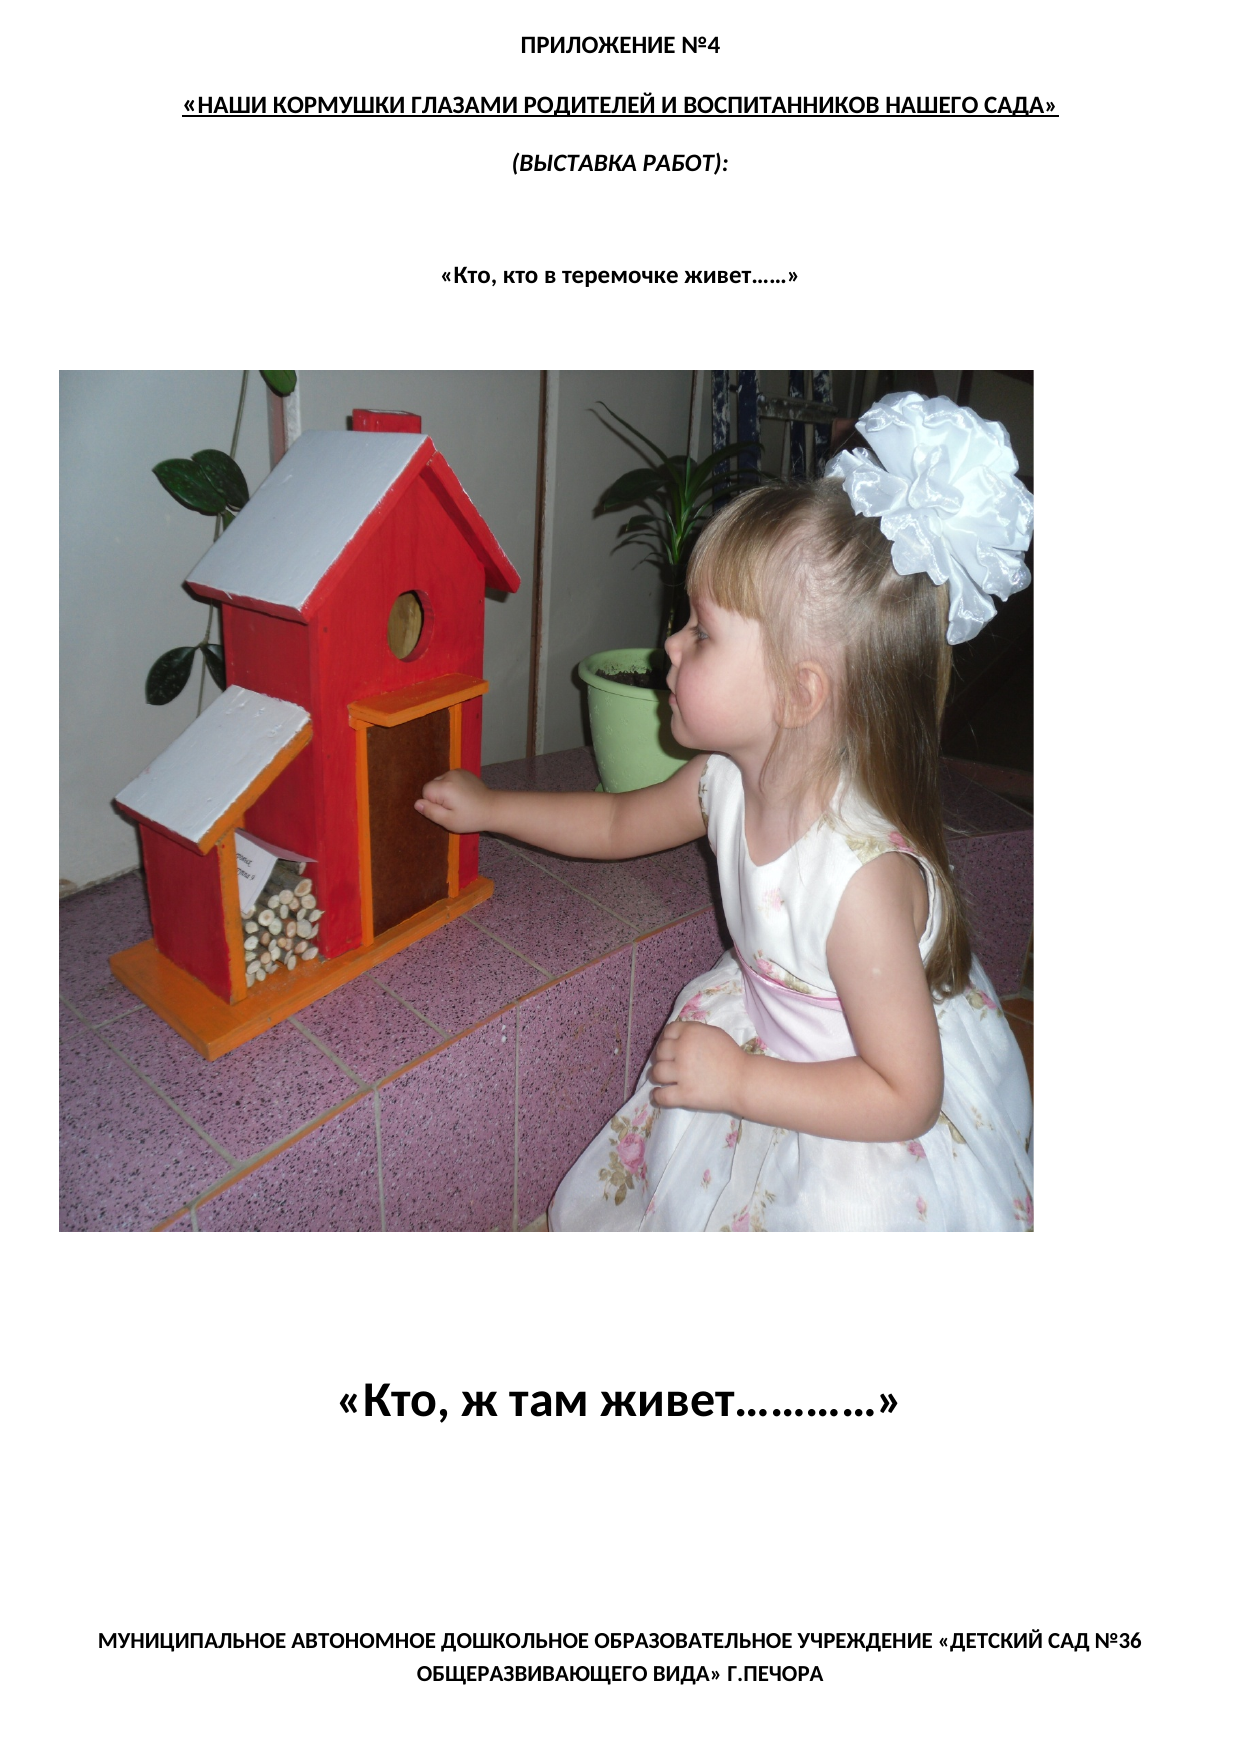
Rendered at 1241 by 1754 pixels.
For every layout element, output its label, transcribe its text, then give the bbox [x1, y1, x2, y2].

text (ВЫСТАВКА РАБОТ): [59, 147, 1181, 178]
text МУНИЦИПАЛЬНОЕ АВТОНОМНОЕ ДОШКОЛЬНОЕ ОБРАЗОВАТЕЛЬНОЕ УЧРЕЖДЕНИЕ «ДЕТСКИЙ САД №36 ОБЩЕРАЗВИВАЮЩЕГО ВИДА» Г.ПЕЧОРА [59, 1627, 1181, 1687]
picture [59, 370, 1034, 1232]
text «НАШИ КОРМУШКИ ГЛАЗАМИ РОДИТЕЛЕЙ И ВОСПИТАННИКОВ НАШЕГО САДА» [59, 85, 1181, 121]
text ПРИЛОЖЕНИЕ №4 [59, 29, 1181, 60]
text «Кто, кто в теремочке живет……» [59, 259, 1181, 289]
text «Кто, ж там живет…………» [59, 1368, 1181, 1429]
